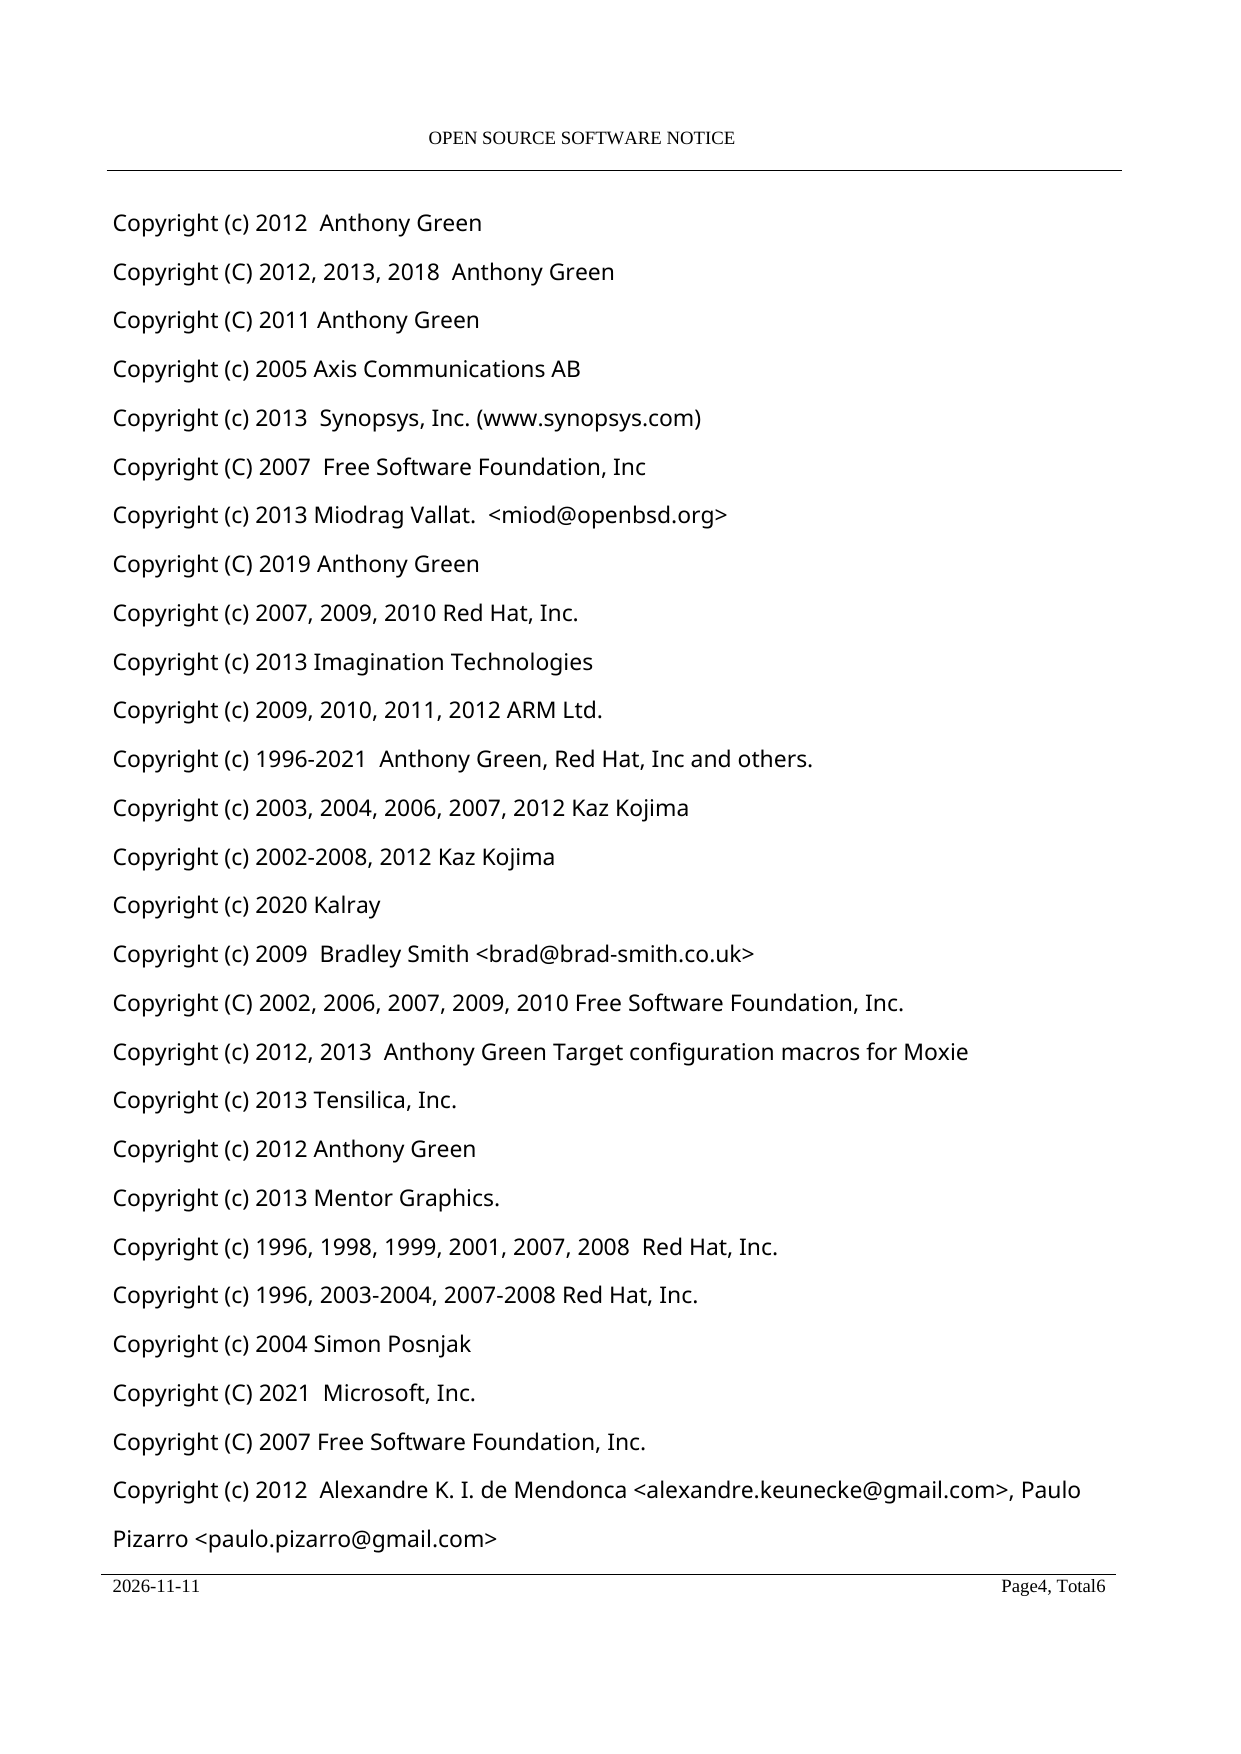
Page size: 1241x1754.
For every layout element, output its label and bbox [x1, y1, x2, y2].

text [112, 206, 1128, 1555]
